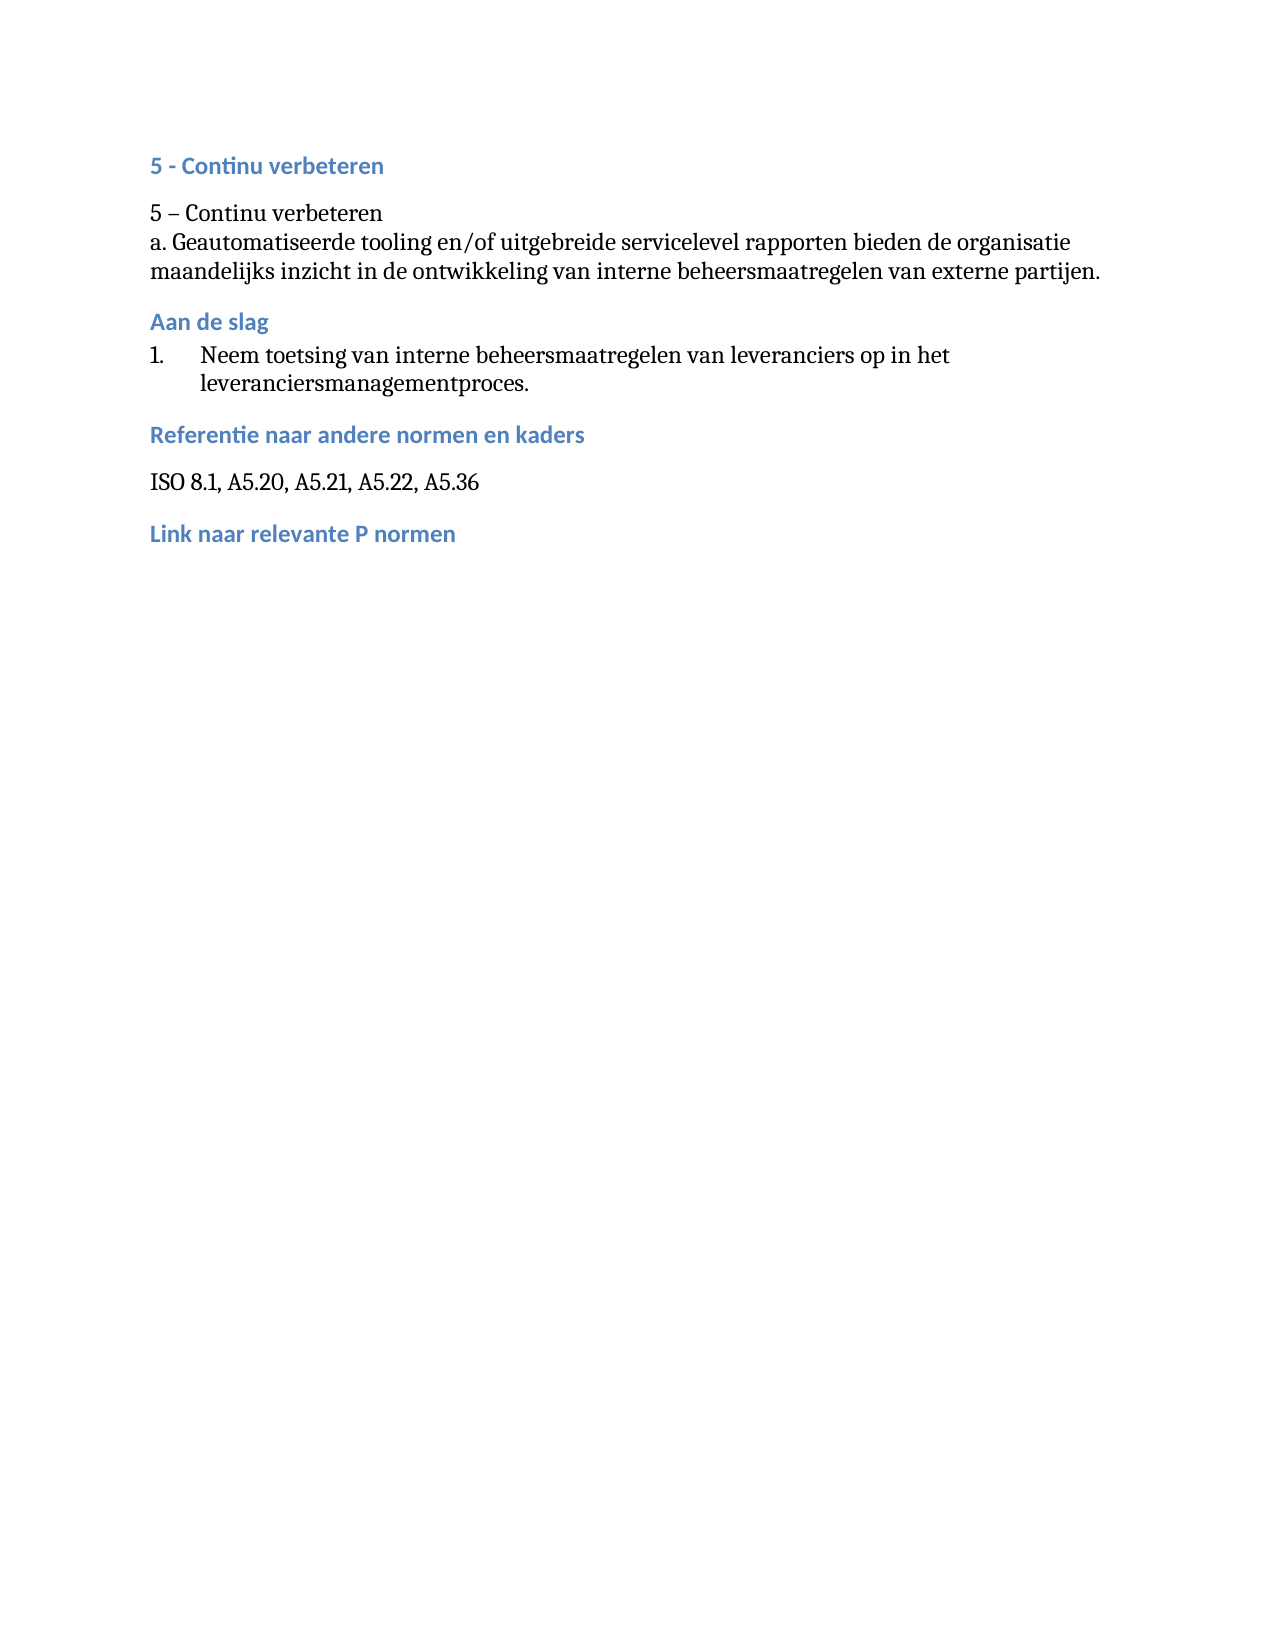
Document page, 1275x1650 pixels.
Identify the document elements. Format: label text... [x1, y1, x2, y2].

subtitle Aan de slag [150, 306, 1125, 337]
subtitle Referentie naar andere normen en kaders [150, 419, 1125, 449]
text ISO 8.1, A5.20, A5.21, A5.22, A5.36 [150, 468, 1125, 497]
text 5 – Continu verbeteren a. Geautomatiseerde tooling en/of uitgebreide servicelevel rapporten bieden de organisatie maandelijks inzicht in de ontwikkeling van interne beheersmaatregelen van externe partijen. [150, 199, 1125, 286]
list Neem toetsing van interne beheersmaatregelen van leveranciers op in het leveranciersmanagementproces. [150, 341, 1125, 398]
subtitle Link naar relevante P normen [150, 518, 1125, 548]
subtitle 5 - Continu verbeteren [150, 150, 1125, 181]
